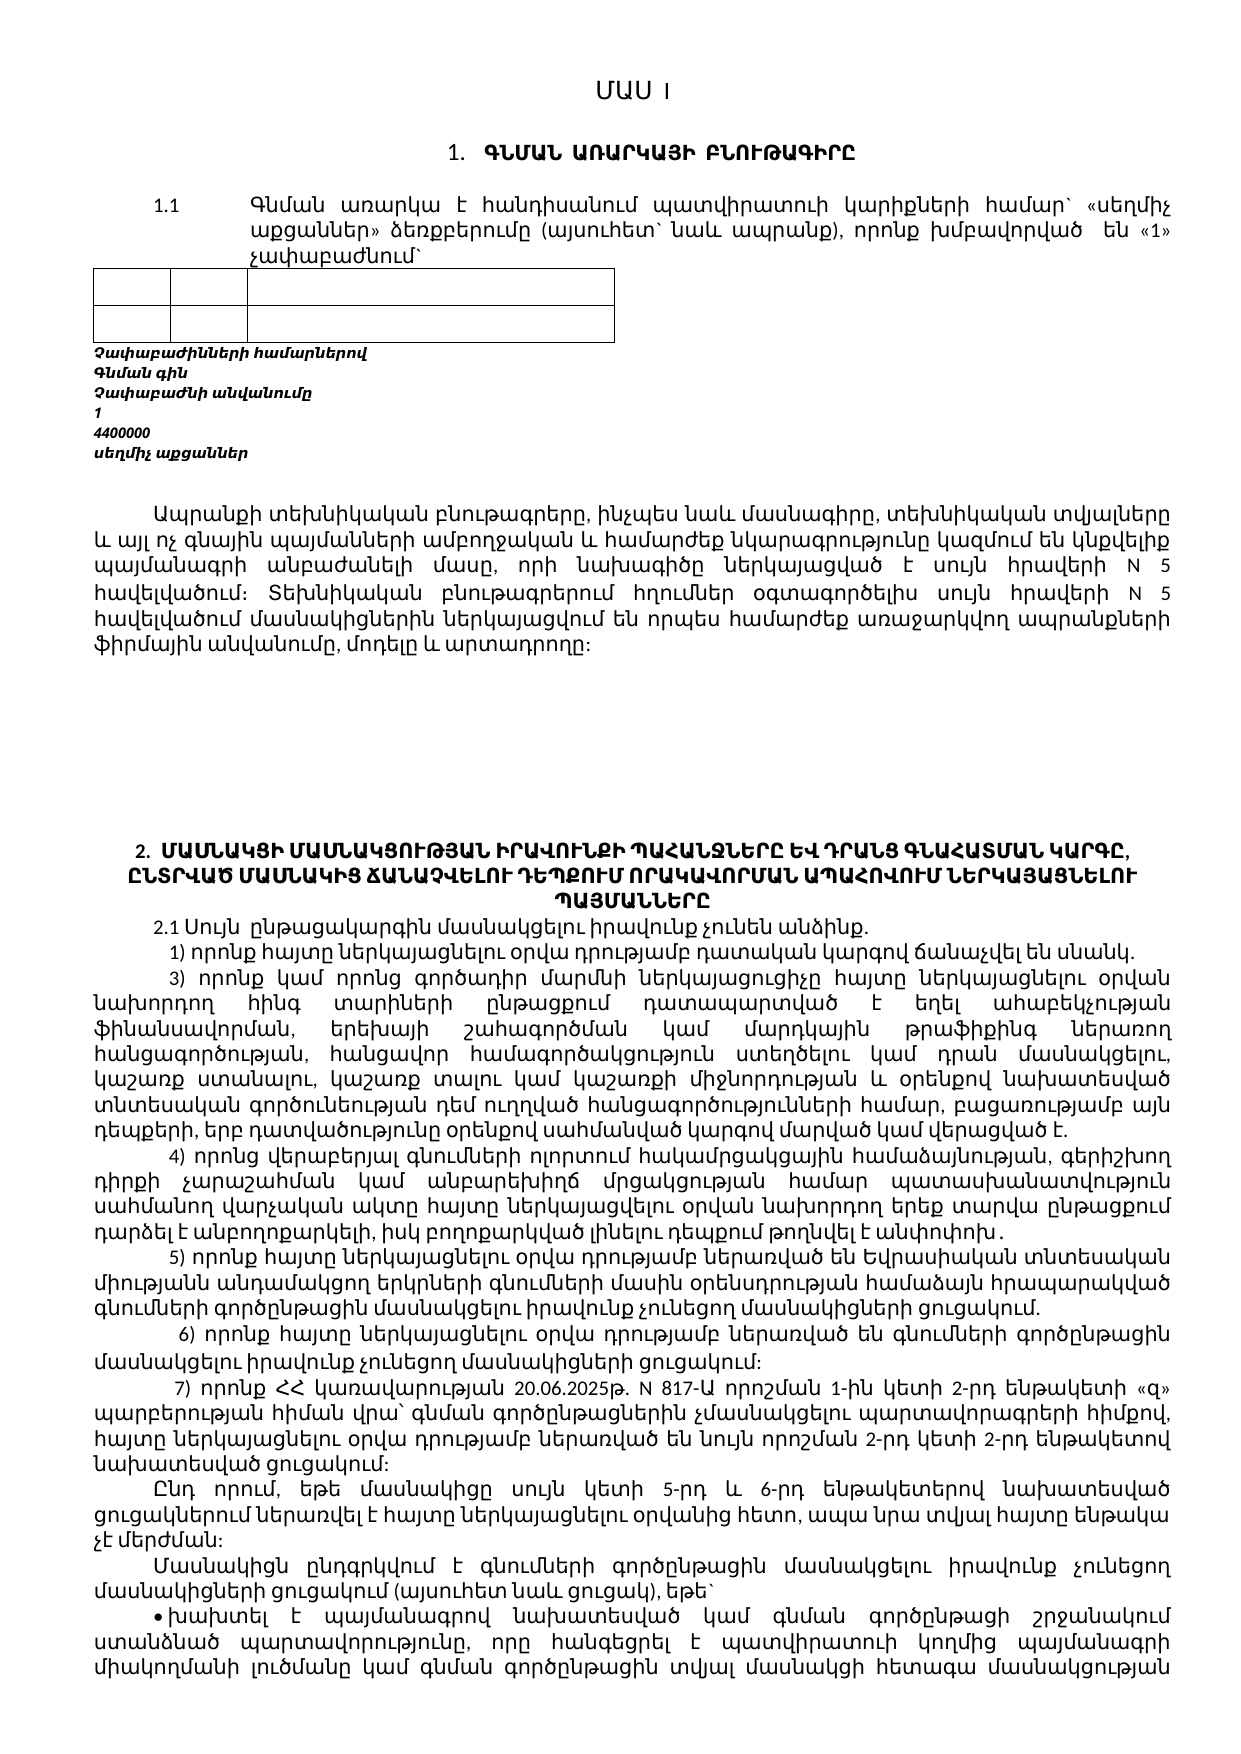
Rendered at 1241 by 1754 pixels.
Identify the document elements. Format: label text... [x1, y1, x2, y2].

text 4) որոնց վերաբերյալ գնումների ոլորտում հակամրցակցային համաձայնության, գերիշխող դիրքի չարաշահման կամ անբարեխիղճ մրցակցության համար պատասխանատվություն սահմանող վարչական ակտը հայտը ներկայացվելու օրվան նախորդող երեք տարվա ընթացքում դարձել է անբողոքարկելի, իսկ բողոքարկված լինելու դեպքում թողնվել է անփոփոխ․ [94, 1143, 1171, 1244]
text 7) որոնք ՀՀ կառավարության 20.06.2025թ. N 817-Ա որոշման 1-ին կետի 2-րդ ենթակետի «զ» պարբերության հիման վրա՝ գնման գործընթացներին չմասնակցելու պարտավորագրերի հիմքով, հայտը ներկայացնելու օրվա դրությամբ ներառված են նույն որոշման 2-րդ կետի 2-րդ ենթակետով նախատեսված ցուցակում: [94, 1375, 1171, 1477]
text 5) որոնք հայտը ներկայացնելու օրվա դրությամբ ներառված են Եվրասիական տնտեսական միությանն անդամակցող երկրների գնումների մասին օրենսդրության համաձայն հրապարակված գնումների գործընթացին մասնակցելու իրավունք չունեցող մասնակիցների ցուցակում. [94, 1244, 1171, 1321]
subtitle Գնման առարկա է հանդիսանում պատվիրատուի կարիքների համար` «սեղմիչ աքցաններ» ձեռքբերումը (այսուհետ` նաև ապրանք), որոնք խմբավորված են «1» չափաբաժնում` [153, 192, 1171, 268]
text 6) որոնք հայտը ներկայացնելու օրվա դրությամբ ներառված են գնումների գործընթացին մասնակցելու իրավունք չունեցող մասնակիցների ցուցակում: [94, 1321, 1171, 1375]
text Ապրանքի տեխնիկական բնութագրերը, ինչպես նաև մասնագիրը, տեխնիկական տվյալները և այլ ոչ գնային պայմանների ամբողջական և համարժեք նկարագրությունը կազմում են կնքվելիք պայմանագրի անբաժանելի մասը, որի նախագիծը ներկայացված է սույն հրավերի N 5 հավելվածում։ Տեխնիկական բնութագրերում հղումներ օգտագործելիս սույն հրավերի N 5 հավելվածում մասնակիցներին ներկայացվում են որպես համարժեք առաջարկվող ապրանքների ֆիրմային անվանումը, մոդելը և արտադրողը: [94, 501, 1171, 657]
text 1) որոնք հայտը ներկայացնելու օրվա դրությամբ դատական կարգով ճանաչվել են սնանկ. [94, 939, 1171, 965]
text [94, 1604, 1171, 1680]
text Ընդ որում, եթե մասնակիցը սույն կետի 5-րդ և 6-րդ ենթակետերով նախատեսված ցուցակներում ներառվել է հայտը ներկայացնելու օրվանից հետո, ապա նրա տվյալ հայտը ենթակա չէ մերժման: [94, 1477, 1171, 1553]
list ԳՆՄԱՆ ԱՌԱՐԿԱՅԻ ԲՆՈՒԹԱԳԻՐԸ [131, 136, 1171, 167]
text Մասնակիցն ընդգրկվում է գնումների գործընթացին մասնակցելու իրավունք չունեցող մասնակիցների ցուցակում (այսուհետ նաև ցուցակ), եթե` [94, 1553, 1171, 1604]
text 2.1 Սույն ընթացակարգին մասնակցելու իրավունք չունեն անձինք. [94, 914, 1171, 939]
text 3) որոնք կամ որոնց գործադիր մարմնի ներկայացուցիչը հայտը ներկայացնելու օրվան նախորդող հինգ տարիների ընթացքում դատապարտված է եղել ահաբեկչության ֆինանսավորման, երեխայի շահագործման կամ մարդկային թրաֆիքինգ ներառող հանցագործության, հանցավոր համագործակցություն ստեղծելու կամ դրան մասնակցելու, կաշառք ստանալու, կաշառք տալու կամ կաշառքի միջնորդության և օրենքով նախատեսված տնտեսական գործունեության դեմ ուղղված հանցագործությունների համար, բացառությամբ այն դեպքերի, երբ դատվածությունը օրենքով սահմանված կարգով մարված կամ վերացված է. [94, 965, 1171, 1143]
text ՄԱՍ I [94, 75, 1171, 106]
text 2. ՄԱՍՆԱԿՑԻ ՄԱՍՆԱԿՑՈՒԹՅԱՆ ԻՐԱՎՈՒՆՔԻ ՊԱՀԱՆՋՆԵՐԸ ԵՎ ԴՐԱՆՑ ԳՆԱՀԱՏՄԱՆ ԿԱՐԳԸ, ԸՆՏՐՎԱԾ ՄԱՍՆԱԿԻՑ ՃԱՆԱՉՎԵԼՈՒ ԴԵՊՔՈՒՄ ՈՐԱԿԱՎՈՐՄԱՆ ԱՊԱՀՈՎՈՒՄ ՆԵՐԿԱՅԱՑՆԵԼՈՒ ՊԱՅՄԱՆՆԵՐԸ [94, 838, 1171, 914]
